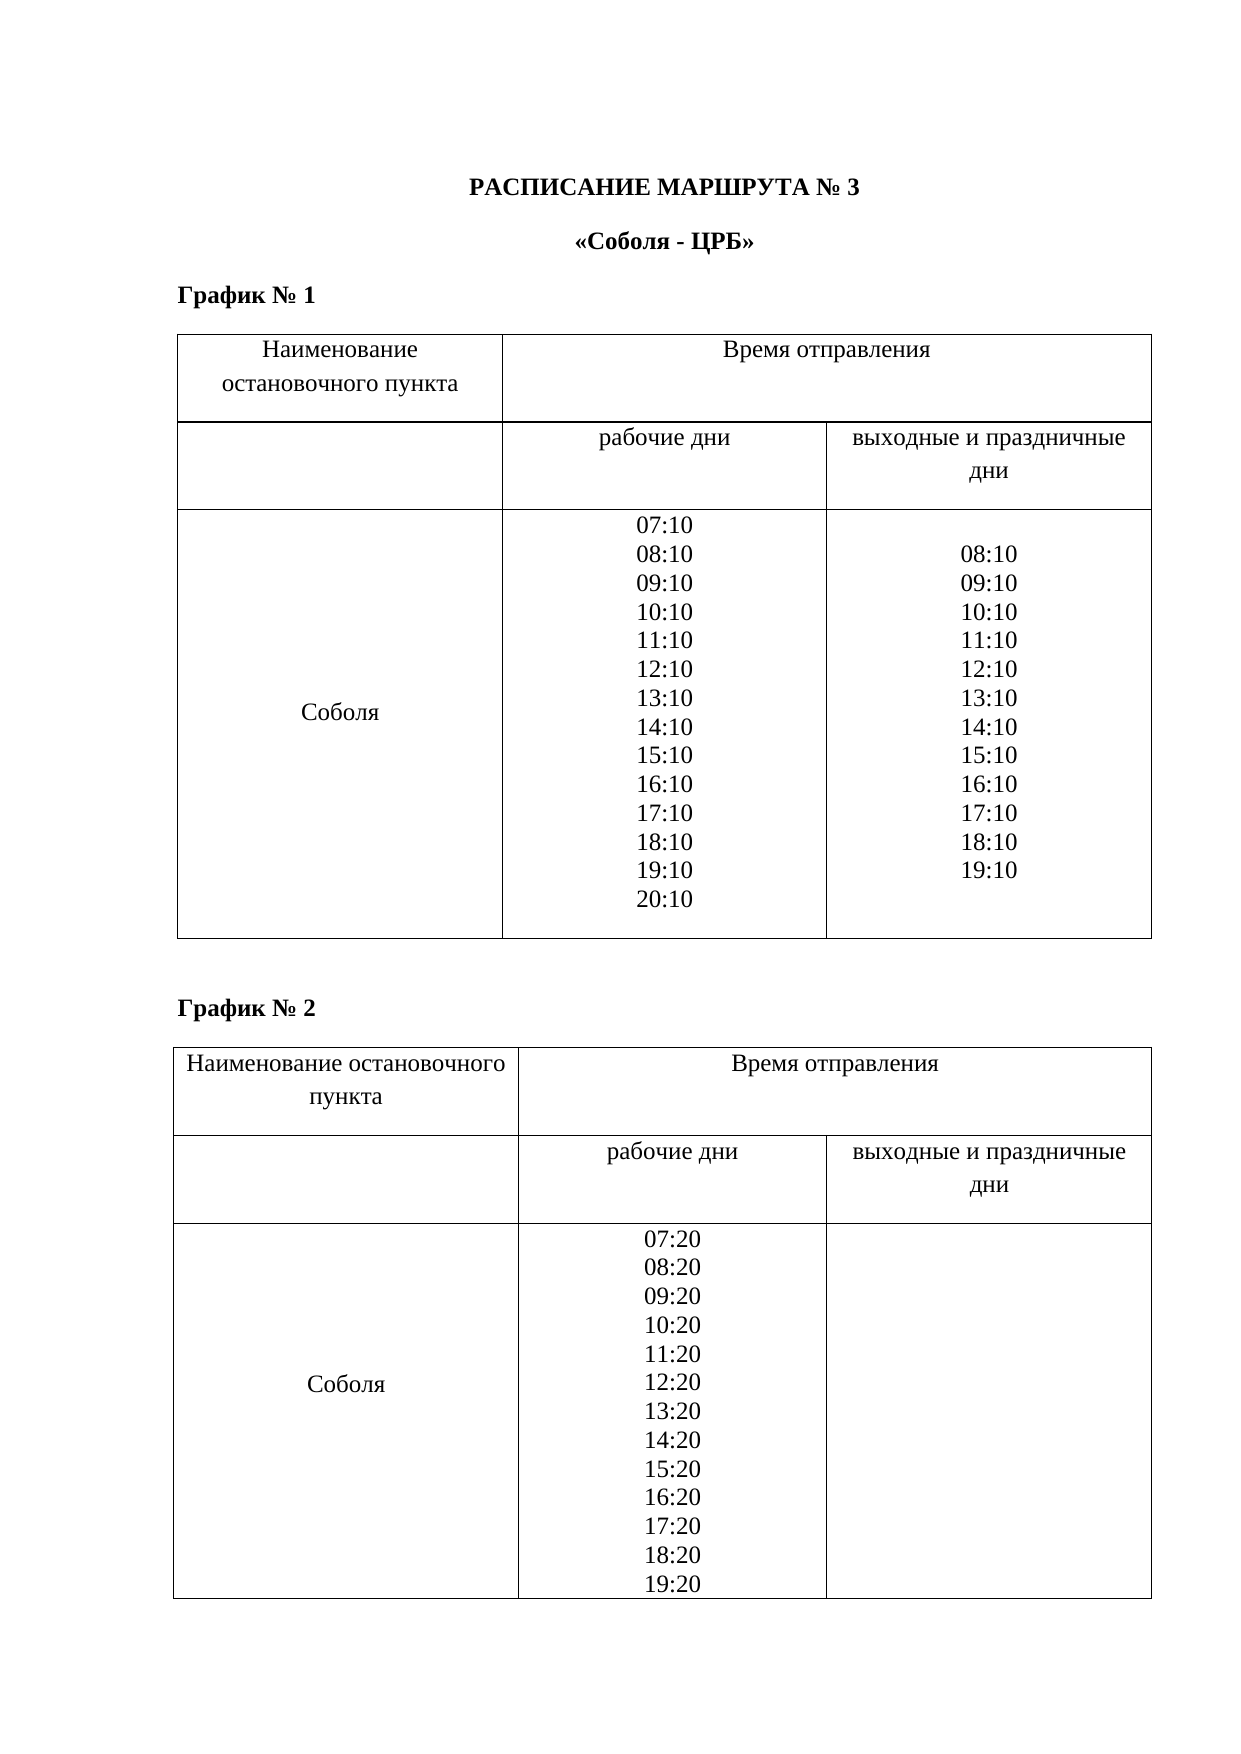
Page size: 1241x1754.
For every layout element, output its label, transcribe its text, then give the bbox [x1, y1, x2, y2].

table_cell [178, 423, 502, 509]
table_cell [827, 1224, 1151, 1597]
table_cell выходные и праздничные дни [827, 1136, 1151, 1223]
table_header Время отправления [519, 1048, 1151, 1135]
table_cell 07:20 08:20 09:20 10:20 11:20 12:20 13:20 14:20 15:20 16:20 17:20 18:20 19:20 [519, 1224, 826, 1597]
table_cell выходные и праздничные дни [827, 423, 1151, 509]
table_header Наименование остановочного пункта [174, 1048, 518, 1135]
text «Соболя - ЦРБ» [177, 226, 1152, 254]
table_cell Соболя [178, 510, 502, 938]
table_header Наименование остановочного пункта [178, 335, 502, 421]
table_cell рабочие дни [503, 423, 826, 509]
table_header Время отправления [503, 335, 1151, 421]
table_cell [174, 1136, 518, 1223]
table_cell Соболя [174, 1224, 518, 1597]
table_cell 07:10 08:10 09:10 10:10 11:10 12:10 13:10 14:10 15:10 16:10 17:10 18:10 19:10 20:10 [503, 510, 826, 938]
text График № 2 [177, 993, 1152, 1022]
table_cell рабочие дни [519, 1136, 826, 1223]
table_cell 08:10 09:10 10:10 11:10 12:10 13:10 14:10 15:10 16:10 17:10 18:10 19:10 [827, 510, 1151, 938]
text График № 1 [177, 280, 1152, 308]
text РАСПИСАНИЕ МАРШРУТА № 3 [177, 172, 1152, 201]
